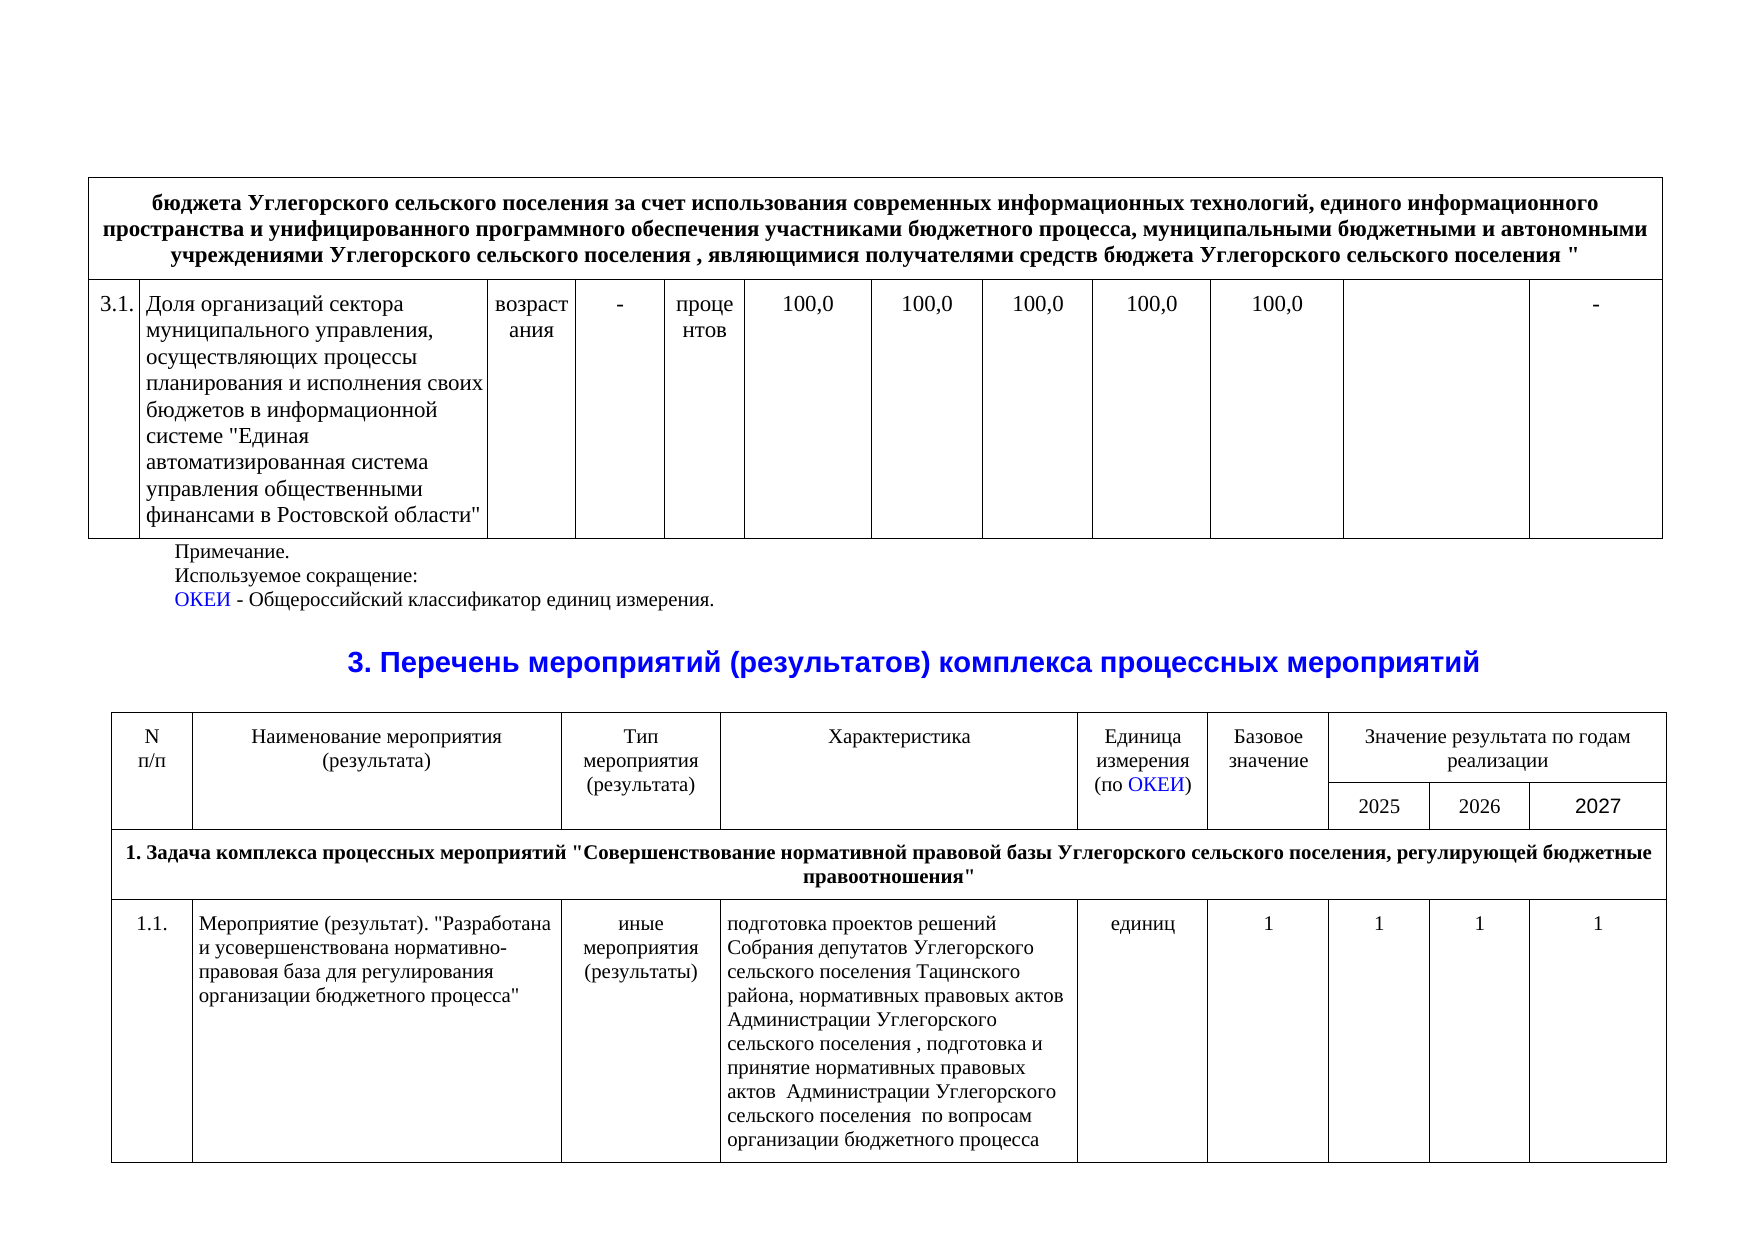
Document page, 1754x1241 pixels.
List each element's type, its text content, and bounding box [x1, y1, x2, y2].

table_cell 2025 [1329, 783, 1429, 829]
text Примечание. [118, 539, 1636, 563]
table_cell 100,0 [1211, 280, 1343, 538]
table_cell возрастания [488, 280, 575, 538]
table_cell единиц [1078, 900, 1207, 1162]
table_cell 3.1. [89, 280, 139, 538]
table_cell 100,0 [983, 280, 1092, 538]
table_cell 2026 [1430, 783, 1529, 829]
table_header Базовое значение [1208, 713, 1328, 829]
text Используемое сокращение: [118, 563, 1636, 587]
text ОКЕИ - Общероссийский классификатор единиц измерения. [118, 587, 1636, 611]
table_cell 100,0 [872, 280, 982, 538]
table_cell 1 [1430, 900, 1529, 1162]
table_header Единица измерения (по ОКЕИ) [1078, 713, 1207, 829]
table_cell 1.1. [112, 900, 192, 1162]
table_cell - [1530, 280, 1662, 538]
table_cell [562, 900, 720, 1162]
table_cell - [576, 280, 664, 538]
table_cell [1344, 280, 1529, 538]
table_header Характеристика [721, 713, 1077, 829]
table_cell 2027 [1530, 783, 1666, 829]
table_cell Доля организаций сектора муниципального управления, осуществляющих процессы планирования и исполнения своих бюджетов в информационной системе "Единая автоматизированная система управления общественными финансами в Ростовской области" [140, 280, 487, 538]
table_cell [89, 178, 1662, 278]
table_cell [193, 900, 561, 1162]
text 3. Перечень мероприятий (результатов) комплекса процессных мероприятий [118, 645, 1636, 678]
table_cell 100,0 [1093, 280, 1210, 538]
table_cell 1. Задача комплекса процессных мероприятий "Совершенствование нормативной правовой базы Углегорского сельского поселения, регулирующей бюджетные правоотношения" [112, 830, 1666, 899]
table_cell процентов [665, 280, 744, 538]
table_cell 100,0 [745, 280, 871, 538]
table_header Наименование мероприятия (результата) [193, 713, 561, 829]
table_cell 1 [1530, 900, 1666, 1162]
table_header Тип мероприятия (результата) [562, 713, 720, 829]
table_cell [721, 900, 1077, 1162]
table_cell 1 [1208, 900, 1328, 1162]
table_header Значение результата по годам реализации [1329, 713, 1666, 782]
table_cell 1 [1329, 900, 1429, 1162]
table_header N п/п [112, 713, 192, 829]
